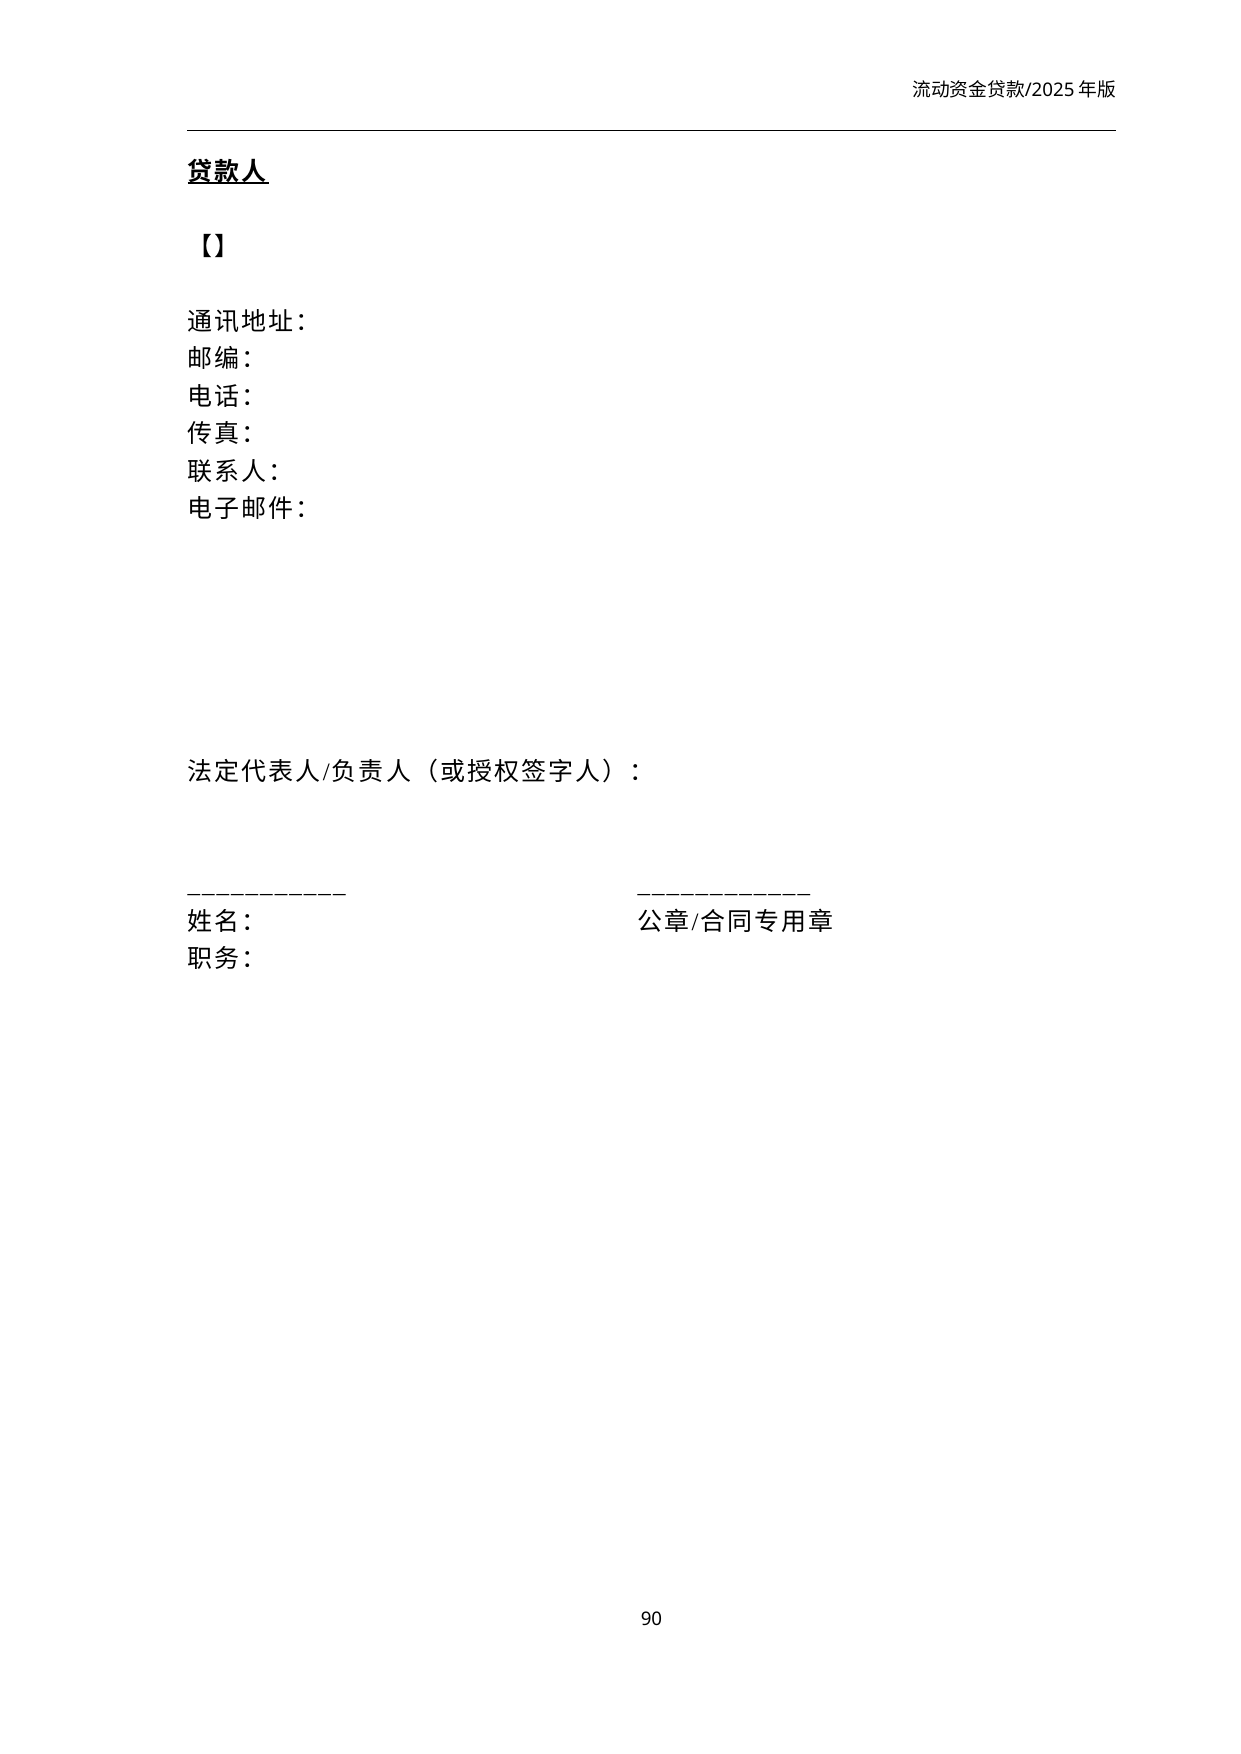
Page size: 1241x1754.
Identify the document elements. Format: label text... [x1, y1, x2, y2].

text ___________ ____________ [187, 862, 1116, 900]
text 电子邮件： [187, 487, 1116, 525]
text 通讯地址： [187, 300, 1116, 337]
text 【】 [187, 225, 1116, 262]
text 贷款人 [187, 150, 1116, 187]
text 联系人： [187, 450, 1116, 487]
text 姓名： 公章/合同专用章 [187, 900, 1116, 937]
text 电话： [187, 375, 1116, 412]
text 邮编： [187, 337, 1116, 375]
text 传真： [187, 412, 1116, 450]
text 法定代表人/负责人（或授权签字人）： [187, 750, 1116, 787]
text 职务： [187, 937, 1116, 975]
